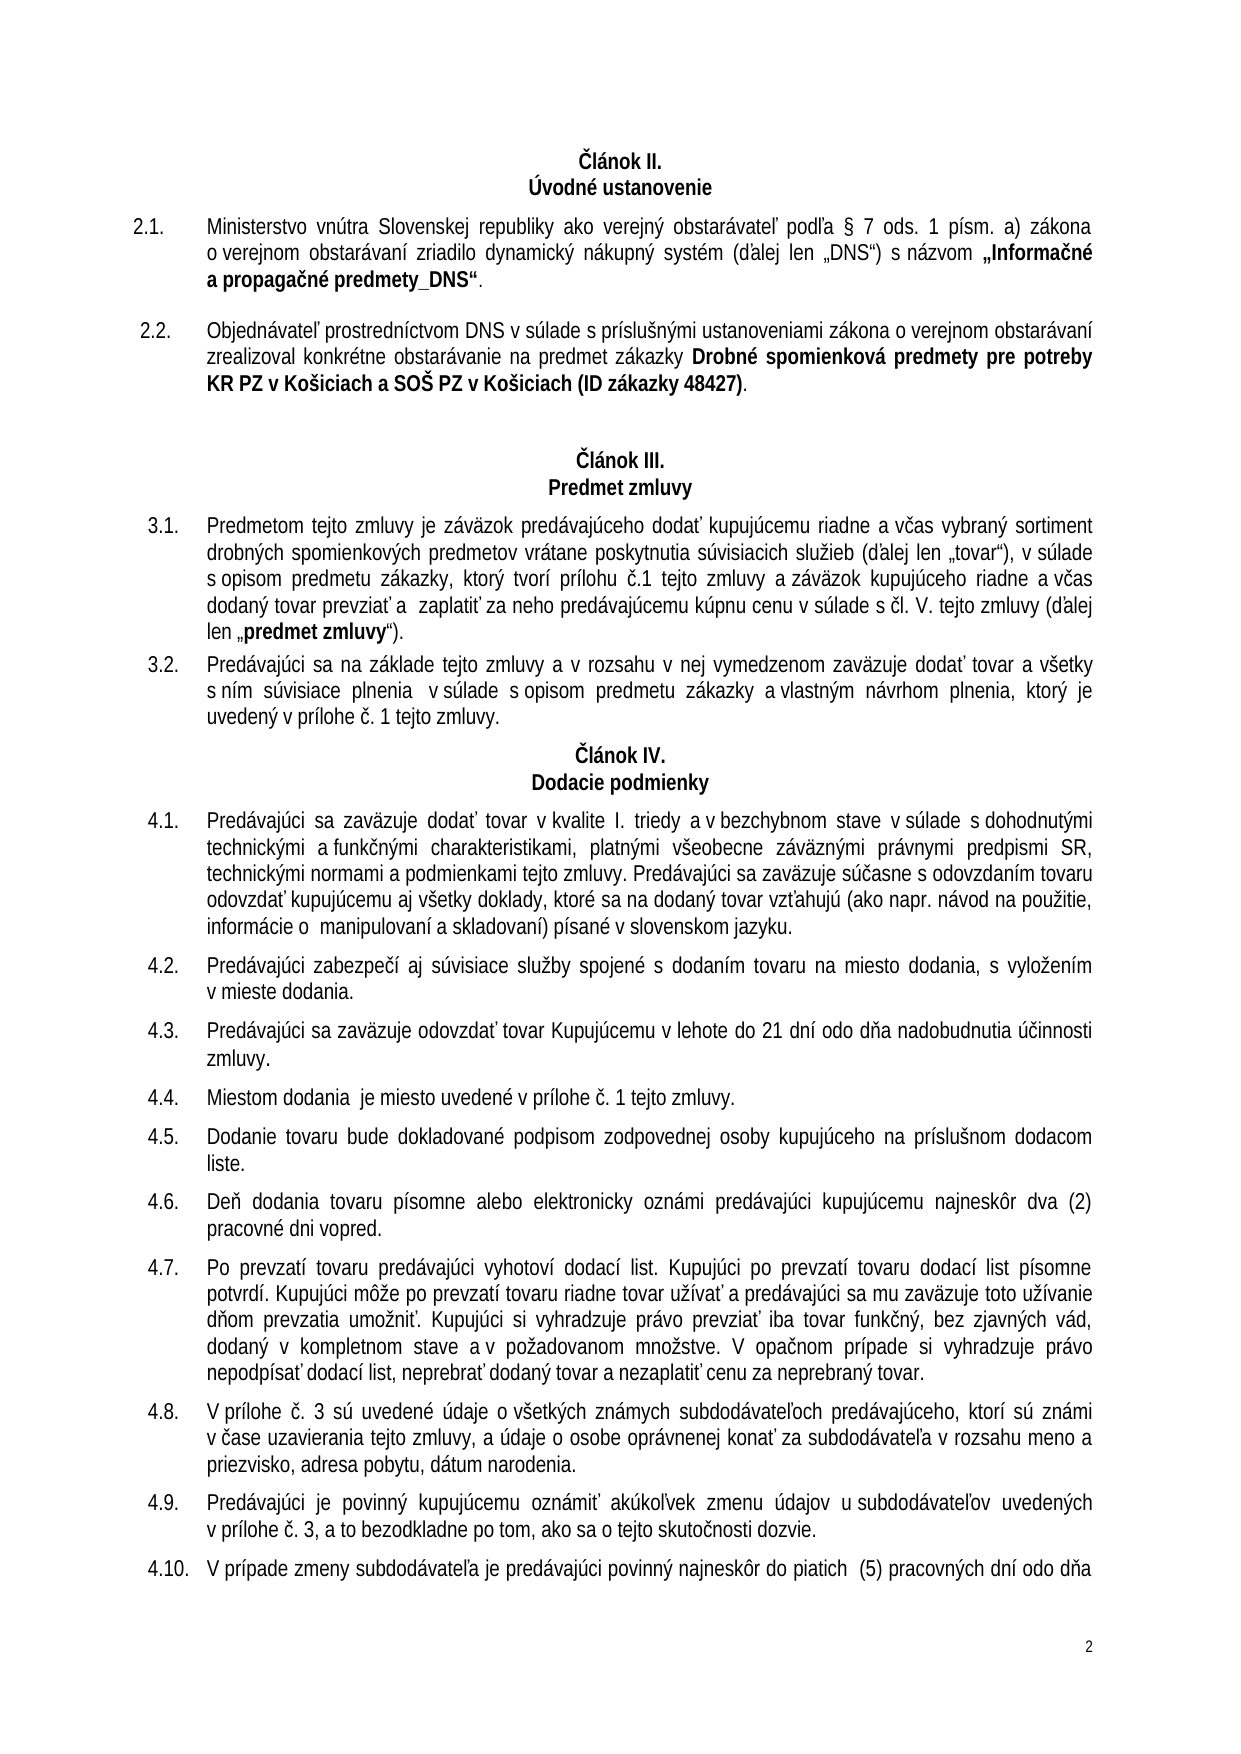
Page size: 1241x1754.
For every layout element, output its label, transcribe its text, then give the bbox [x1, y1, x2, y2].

text Článok IV. [148, 742, 1093, 768]
text Predmet zmluvy [148, 474, 1093, 500]
list Objednávateľ prostredníctvom DNS v súlade s príslušnými ustanoveniami zákona o verejnom obstarávaní zrealizoval konkrétne obstarávanie na predmet zákazky Drobné spomienková predmety pre potreby KR PZ v Košiciach a SOŠ PZ v Košiciach (ID zákazky 48427). [140, 317, 1093, 396]
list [148, 1554, 1093, 1581]
list Predávajúci sa zaväzuje dodať tovar v kvalite I. triedy a v bezchybnom stave v súlade s dohodnutými technickými a funkčnými charakteristikami, platnými všeobecne záväznými právnymi predpismi SR, technickými normami a podmienkami tejto zmluvy. Predávajúci sa zaväzuje súčasne s odovzdaním tovaru odovzdať kupujúcemu aj všetky doklady, ktoré sa na dodaný tovar vzťahujú (ako napr. návod na použitie, informácie o manipulovaní a skladovaní) písané v slovenskom jazyku. [148, 807, 1093, 939]
list Predávajúci sa na základe tejto zmluvy a v rozsahu v nej vymedzenom zaväzuje dodať tovar a všetky s ním súvisiace plnenia v súlade s opisom predmetu zákazky a vlastným návrhom plnenia, ktorý je uvedený v prílohe č. 1 tejto zmluvy. [148, 651, 1093, 729]
list Miestom dodania je miesto uvedené v prílohe č. 1 tejto zmluvy. [148, 1084, 1093, 1111]
text Dodacie podmienky [148, 768, 1093, 795]
list Predávajúci zabezpečí aj súvisiace služby spojené s dodaním tovaru na miesto dodania, s vyložením v mieste dodania. [148, 952, 1093, 1004]
list Predávajúci je povinný kupujúcemu oznámiť akúkoľvek zmenu údajov u subdodávateľov uvedených v prílohe č. 3, a to bezodkladne po tom, ako sa o tejto skutočnosti dozvie. [148, 1489, 1093, 1542]
text Úvodné ustanovenie [148, 174, 1093, 200]
list Predávajúci sa zaväzuje odovzdať tovar Kupujúcemu v lehote do 21 dní odo dňa nadobudnutia účinnosti zmluvy. [148, 1017, 1093, 1072]
text Článok II. [148, 148, 1093, 174]
list Predmetom tejto zmluvy je záväzok predávajúceho dodať kupujúcemu riadne a včas vybraný sortiment drobných spomienkových predmetov vrátane poskytnutia súvisiacich služieb (ďalej len „tovar“), v súlade s opisom predmetu zákazky, ktorý tvorí prílohu č.1 tejto zmluvy a záväzok kupujúceho riadne a včas dodaný tovar prevziať a zaplatiť za neho predávajúcemu kúpnu cenu v súlade s čl. V. tejto zmluvy (ďalej len „predmet zmluvy“). [148, 512, 1093, 644]
list Ministerstvo vnútra Slovenskej republiky ako verejný obstarávateľ podľa § 7 ods. 1 písm. a) zákona o verejnom obstarávaní zriadilo dynamický nákupný systém (ďalej len „DNS“) s názvom „Informačné a propagačné predmety_DNS“. [133, 213, 1093, 292]
list V prílohe č. 3 sú uvedené údaje o všetkých známych subdodávateľoch predávajúceho, ktorí sú známi v čase uzavierania tejto zmluvy, a údaje o osobe oprávnenej konať za subdodávateľa v rozsahu meno a priezvisko, adresa pobytu, dátum narodenia. [148, 1398, 1093, 1477]
list Po prevzatí tovaru predávajúci vyhotoví dodací list. Kupujúci po prevzatí tovaru dodací list písomne potvrdí. Kupujúci môže po prevzatí tovaru riadne tovar užívať a predávajúci sa mu zaväzuje toto užívanie dňom prevzatia umožniť. Kupujúci si vyhradzuje právo prevziať iba tovar funkčný, bez zjavných vád, dodaný v kompletnom stave a v požadovanom množstve. V opačnom prípade si vyhradzuje právo nepodpísať dodací list, neprebrať dodaný tovar a nezaplatiť cenu za neprebraný tovar. [148, 1253, 1093, 1385]
list Deň dodania tovaru písomne alebo elektronicky oznámi predávajúci kupujúcemu najneskôr dva (2) pracovné dni vopred. [148, 1188, 1093, 1241]
text Článok III. [148, 447, 1093, 474]
list Dodanie tovaru bude dokladované podpisom zodpovednej osoby kupujúceho na príslušnom dodacom liste. [148, 1123, 1093, 1176]
